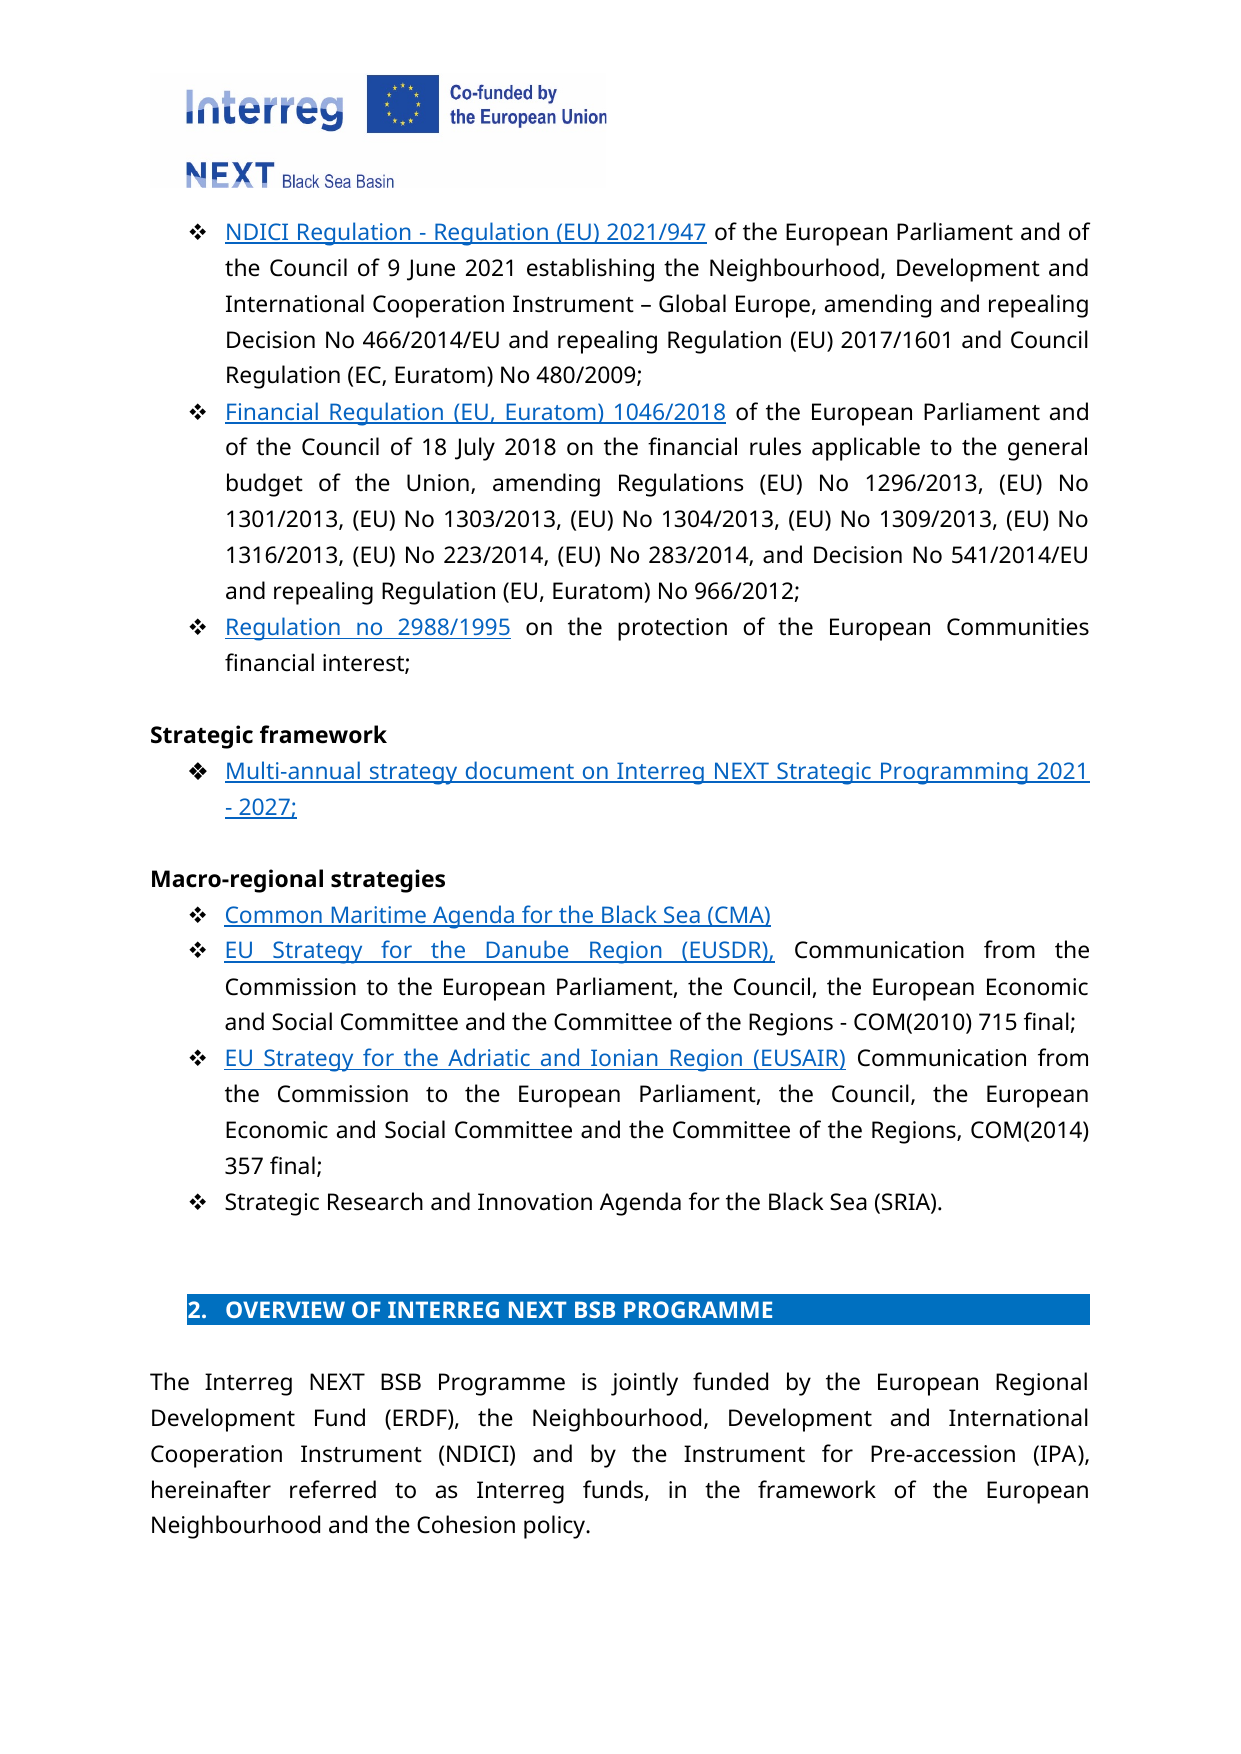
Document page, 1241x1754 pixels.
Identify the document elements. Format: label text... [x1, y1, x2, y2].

picture [150, 73, 607, 188]
text Macro-regional strategies [150, 863, 1090, 894]
list Multi-annual strategy document on Interreg NEXT Strategic Programming 2021 - 2027; [187, 755, 1090, 822]
list OVERVIEW OF INTERREG NEXT BSB PROGRAMME [187, 1294, 1090, 1325]
text Strategic framework [150, 719, 1090, 750]
text The Interreg NEXT BSB Programme is jointly funded by the European Regional Development Fund (ERDF), the Neighbourhood, Development and International Cooperation Instrument (NDICI) and by the Instrument for Pre-accession (IPA), hereinafter referred to as Interreg funds, in the framework of the European Neighbourhood and the Cohesion policy. [150, 1366, 1090, 1541]
list Regulation no 2988/1995 on the protection of the European Communities financial interest; [187, 611, 1090, 678]
list EU Strategy for the Adriatic and Ionian Region (EUSAIR) Communication from the Commission to the European Parliament, the Council, the European Economic and Social Committee and the Committee of the Regions, COM(2014) 357 final; [187, 1042, 1090, 1181]
list Common Maritime Agenda for the Black Sea (CMA) [187, 898, 1090, 930]
list NDICI Regulation - Regulation (EU) 2021/947 of the European Parliament and of the Council of 9 June 2021 establishing the Neighbourhood, Development and International Cooperation Instrument – Global Europe, amending and repealing Decision No 466/2014/EU and repealing Regulation (EU) 2017/1601 and Council Regulation (EC, Euratom) No 480/2009; [187, 216, 1090, 391]
list Strategic Research and Innovation Agenda for the Black Sea (SRIA). [187, 1186, 1090, 1217]
list EU Strategy for the Danube Region (EUSDR), Communication from the Commission to the European Parliament, the Council, the European Economic and Social Committee and the Committee of the Regions - COM(2010) 715 final; [187, 934, 1090, 1038]
list Financial Regulation (EU, Euratom) 1046/2018 of the European Parliament and of the Council of 18 July 2018 on the financial rules applicable to the general budget of the Union, amending Regulations (EU) No 1296/2013, (EU) No 1301/2013, (EU) No 1303/2013, (EU) No 1304/2013, (EU) No 1309/2013, (EU) No 1316/2013, (EU) No 223/2014, (EU) No 283/2014, and Decision No 541/2014/EU and repealing Regulation (EU, Euratom) No 966/2012; [187, 395, 1090, 606]
